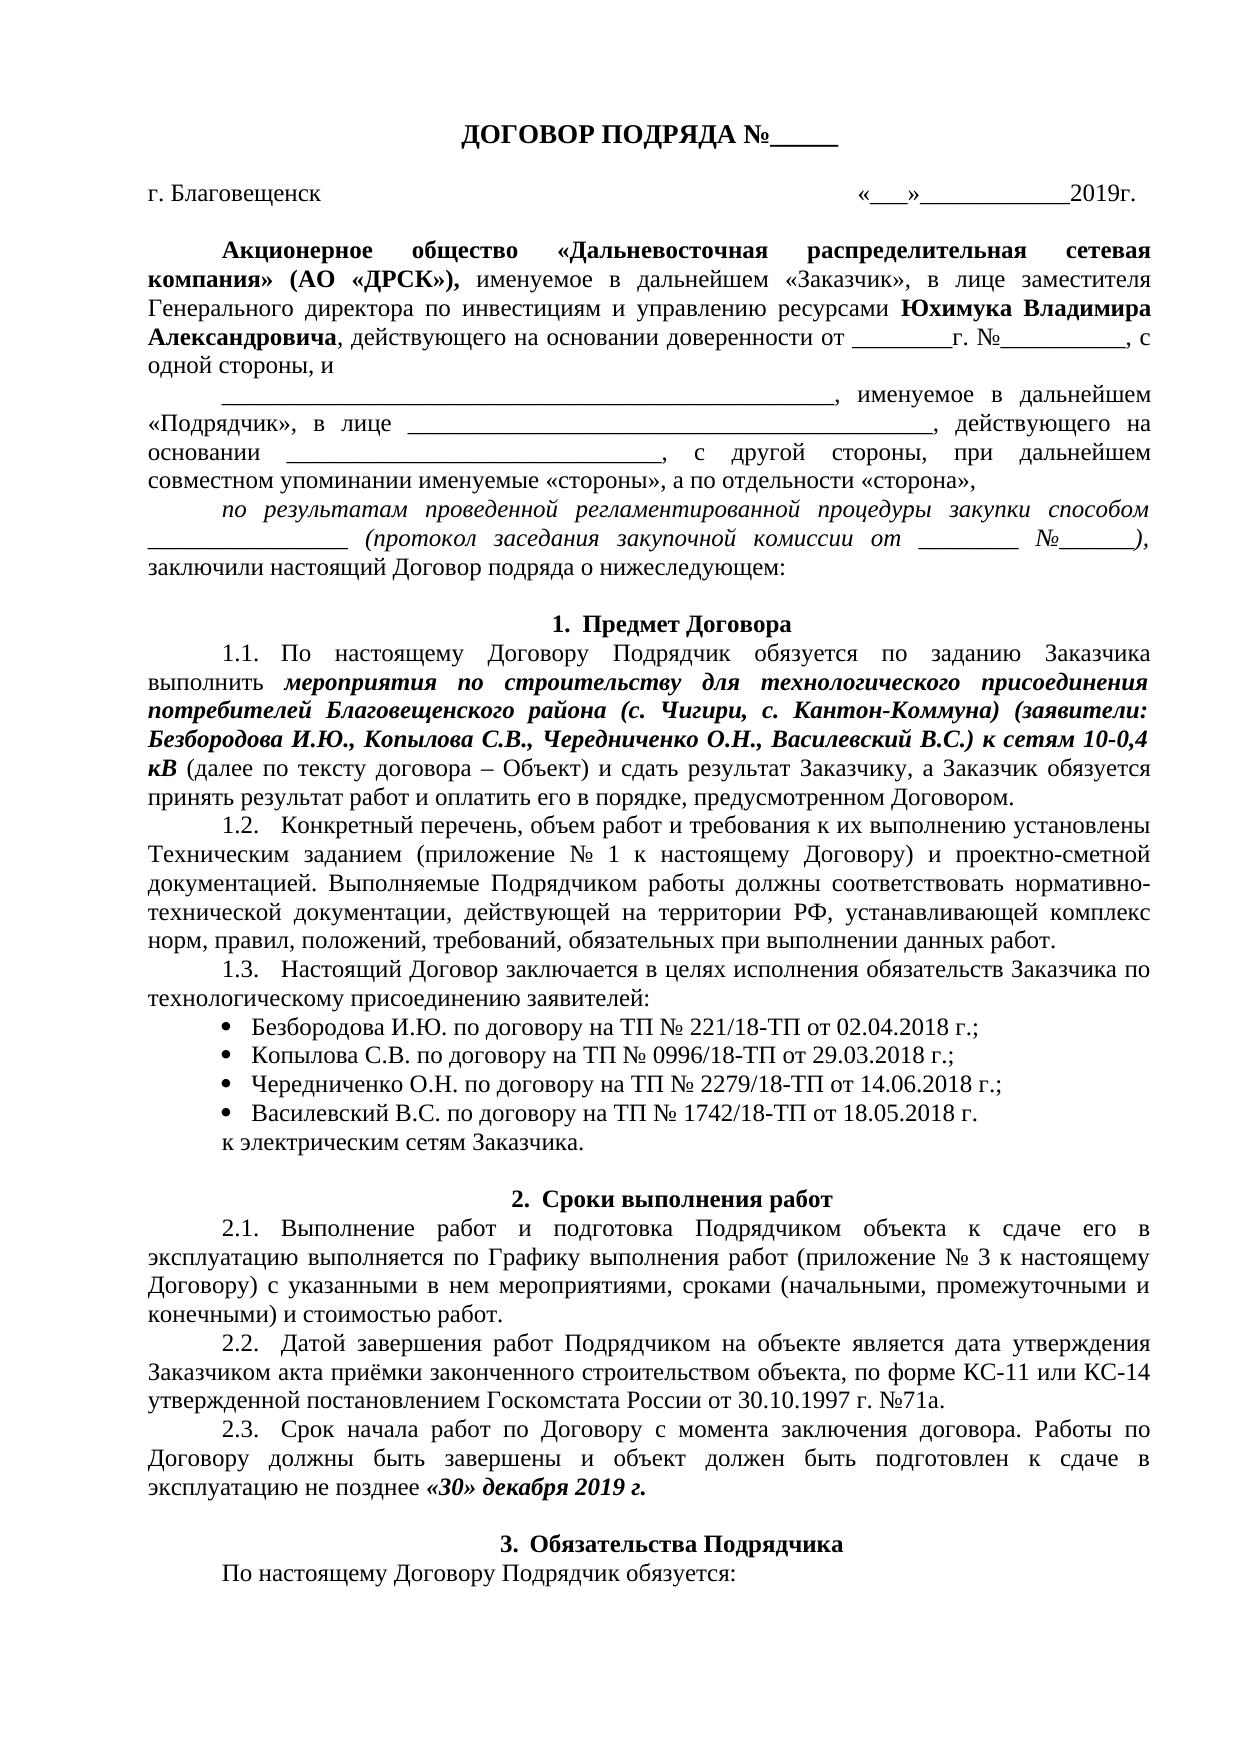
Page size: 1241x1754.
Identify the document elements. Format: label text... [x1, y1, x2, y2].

list Копылова С.В. по договору на ТП № 0996/18-ТП от 29.03.2018 г.; [222, 1041, 1152, 1069]
list Василевский В.С. по договору на ТП № 1742/18-ТП от 18.05.2018 г. [222, 1098, 1152, 1127]
list Предмет Договора [148, 609, 1152, 638]
text к электрическим сетям Заказчика. [222, 1127, 1152, 1156]
list Обязательства Подрядчика [148, 1529, 1152, 1558]
text По настоящему Договору Подрядчик обязуется: [148, 1558, 1152, 1587]
list Датой завершения работ Подрядчиком на объекте является дата утверждения Заказчиком акта приёмки законченного строительством объекта, по форме КС-11 или КС-14 утвержденной постановлением Госкомстата России от 30.10.1997 г. №71а. [148, 1328, 1152, 1414]
list Выполнение работ и подготовка Подрядчиком объекта к сдаче его в эксплуатацию выполняется по Графику выполнения работ (приложение № 3 к настоящему Договору) с указанными в нем мероприятиями, сроками (начальными, промежуточными и конечными) и стоимостью работ. [148, 1213, 1152, 1328]
text по результатам проведенной регламентированной процедуры закупки способом ________________ (протокол заседания закупочной комиссии от ________ №______), заключили настоящий Договор подряда о нижеследующем: [148, 494, 1152, 581]
list По настоящему Договору Подрядчик обязуется по заданию Заказчика выполнить мероприятия по строительству для технологического присоединения потребителей Благовещенского района (с. Чигири, с. Кантон-Коммуна) (заявители: Безбородова И.Ю., Копылова С.В., Чередниченко О.Н., Василевский В.С.) к сетям 10-0,4 кВ (далее по тексту договора – Объект) и сдать результат Заказчику, а Заказчик обязуется принять результат работ и оплатить его в порядке, предусмотренном Договором. [148, 638, 1152, 811]
text ДОГОВОР ПОДРЯДА №_____ [148, 118, 1152, 149]
list Конкретный перечень, объем работ и требования к их выполнению установлены Техническим заданием (приложение № 1 к настоящему Договору) и проектно-сметной документацией. Выполняемые Подрядчиком работы должны соответствовать нормативно-технической документации, действующей на территории РФ, устанавливающей комплекс норм, правил, положений, требований, обязательных при выполнении данных работ. [148, 811, 1152, 954]
list Сроки выполнения работ [148, 1184, 1152, 1213]
list Чередниченко О.Н. по договору на ТП № 2279/18-ТП от 14.06.2018 г.; [148, 1069, 1152, 1098]
list Срок начала работ по Договору с момента заключения договора. Работы по Договору должны быть завершены и объект должен быть подготовлен к сдаче в эксплуатацию не позднее «30» декабря 2019 г. [148, 1414, 1152, 1501]
text Акционерное общество «Дальневосточная распределительная сетевая компания» (АО «ДРСК»), именуемое в дальнейшем «Заказчик», в лице заместителя Генерального директора по инвестициям и управлению ресурсами Юхимука Владимира Александровича, действующего на основании доверенности от ________г. №__________, с одной стороны, и [148, 236, 1152, 379]
list Безбородова И.Ю. по договору на ТП № 221/18-ТП от 02.04.2018 г.; [222, 1012, 1152, 1041]
list Настоящий Договор заключается в целях исполнения обязательств Заказчика по технологическому присоединению заявителей: [148, 954, 1152, 1012]
text г. Благовещенск «___»____________2019г. [148, 178, 1152, 207]
text _________________________________________________, именуемое в дальнейшем «Подрядчик», в лице __________________________________________, действующего на основании ______________________________, с другой стороны, при дальнейшем совместном упоминании именуемые «стороны», а по отдельности «сторона», [148, 379, 1152, 494]
